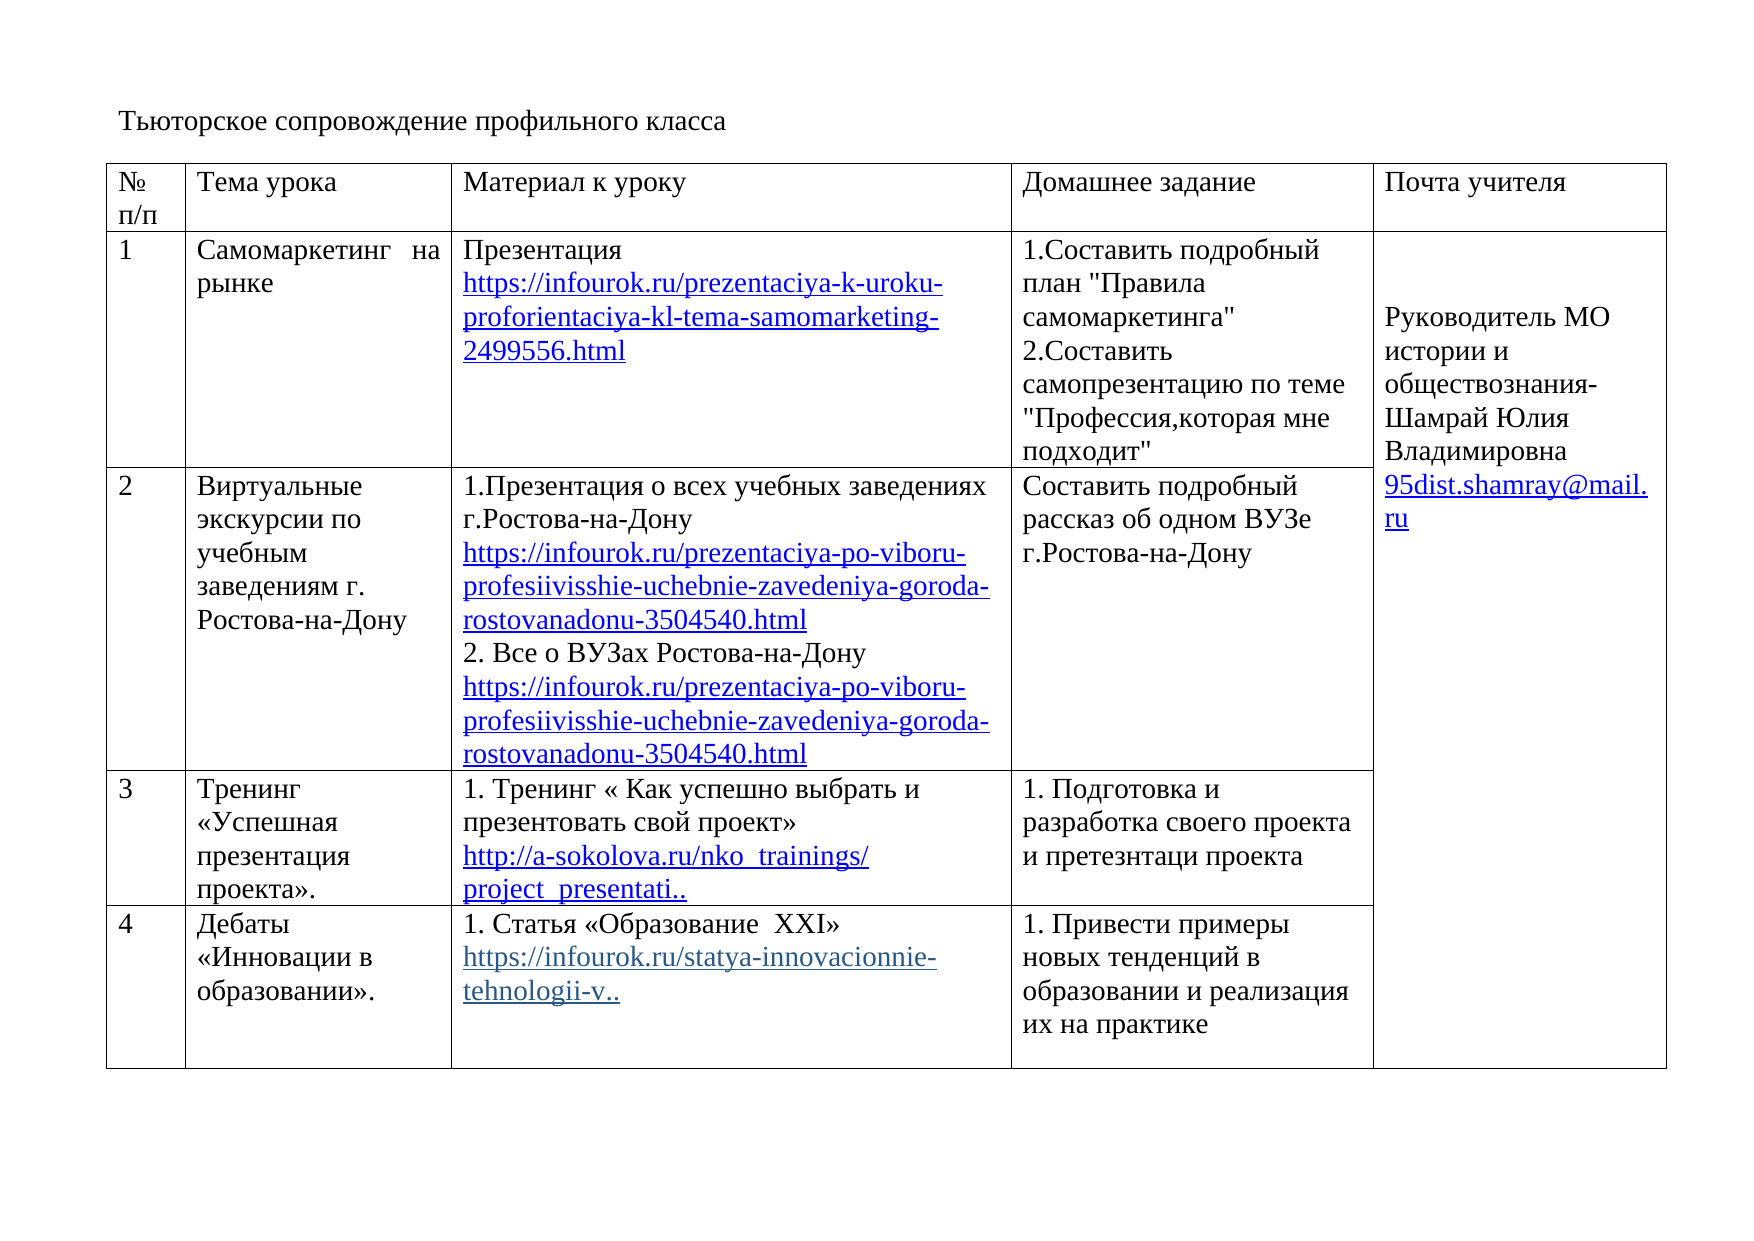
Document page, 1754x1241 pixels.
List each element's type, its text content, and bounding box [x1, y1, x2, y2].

table_cell 1.Презентация о всех учебных заведениях г.Ростова-на-Дону https://infourok.ru/prezentaciya-po-viboru-profesiivisshie-uchebnie-zavedeniya-goroda-rostovanadonu-3504540.html 2. Все о ВУЗах Ростова-на-Дону https://infourok.ru/prezentaciya-po-viboru-profesiivisshie-uchebnie-zavedeniya-goroda-rostovanadonu-3504540.html [452, 468, 1011, 770]
table_header Тема урока [186, 164, 451, 231]
table_cell Дебаты «Инновации в образовании». [186, 906, 451, 1068]
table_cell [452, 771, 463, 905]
table_header № п/п [107, 164, 185, 231]
table_cell Самомаркетинг на рынке [186, 232, 451, 467]
table_cell Виртуальные экскурсии по учебным заведениям г. Ростова-на-Дону [186, 468, 451, 770]
table_cell 1. Привести примеры новых тенденций в образовании и реализация их на практике [1012, 906, 1373, 1068]
table_cell 1 [107, 232, 185, 467]
table_cell 1. Подготовка и разработка своего проекта и претезнтаци проекта [1012, 771, 1373, 905]
table_cell 1. Тренинг « Как успешно выбрать и презентовать свой проект» http://a-sokolova.ru/nko_trainings/project_presentati.. [686, 771, 1011, 905]
table_header Домашнее задание [1012, 164, 1373, 231]
table_cell 4 [107, 906, 185, 1068]
table_header Почта учителя [1374, 164, 1666, 231]
table_cell Руководитель МО истории и обществознания- Шамрай Юлия Владимировна 95dist.shamray@mail.ru [1374, 232, 1666, 1068]
text Тьюторское сопровождение профильного класса [118, 103, 1636, 137]
table_cell Презентация https://infourok.ru/prezentaciya-k-uroku-proforientaciya-kl-tema-samomarketing-2499556.html [452, 232, 1011, 467]
table_header Материал к уроку [452, 164, 1011, 231]
table_cell 1.Составить подробный план "Правила самомаркетинга" 2.Составить самопрезентацию по теме "Профессия,которая мне подходит" [1152, 232, 1373, 467]
table_cell 1. Статья «Образование XXI» https://infourok.ru/statya-innovacionnie-tehnologii-v.. [452, 906, 1011, 1068]
table_cell Составить подробный рассказ об одном ВУЗе г.Ростова-на-Дону [1012, 468, 1373, 770]
table_cell 3 [107, 771, 185, 905]
table_cell Тренинг «Успешная презентация проекта». [186, 771, 451, 905]
table_cell 2 [107, 468, 185, 770]
